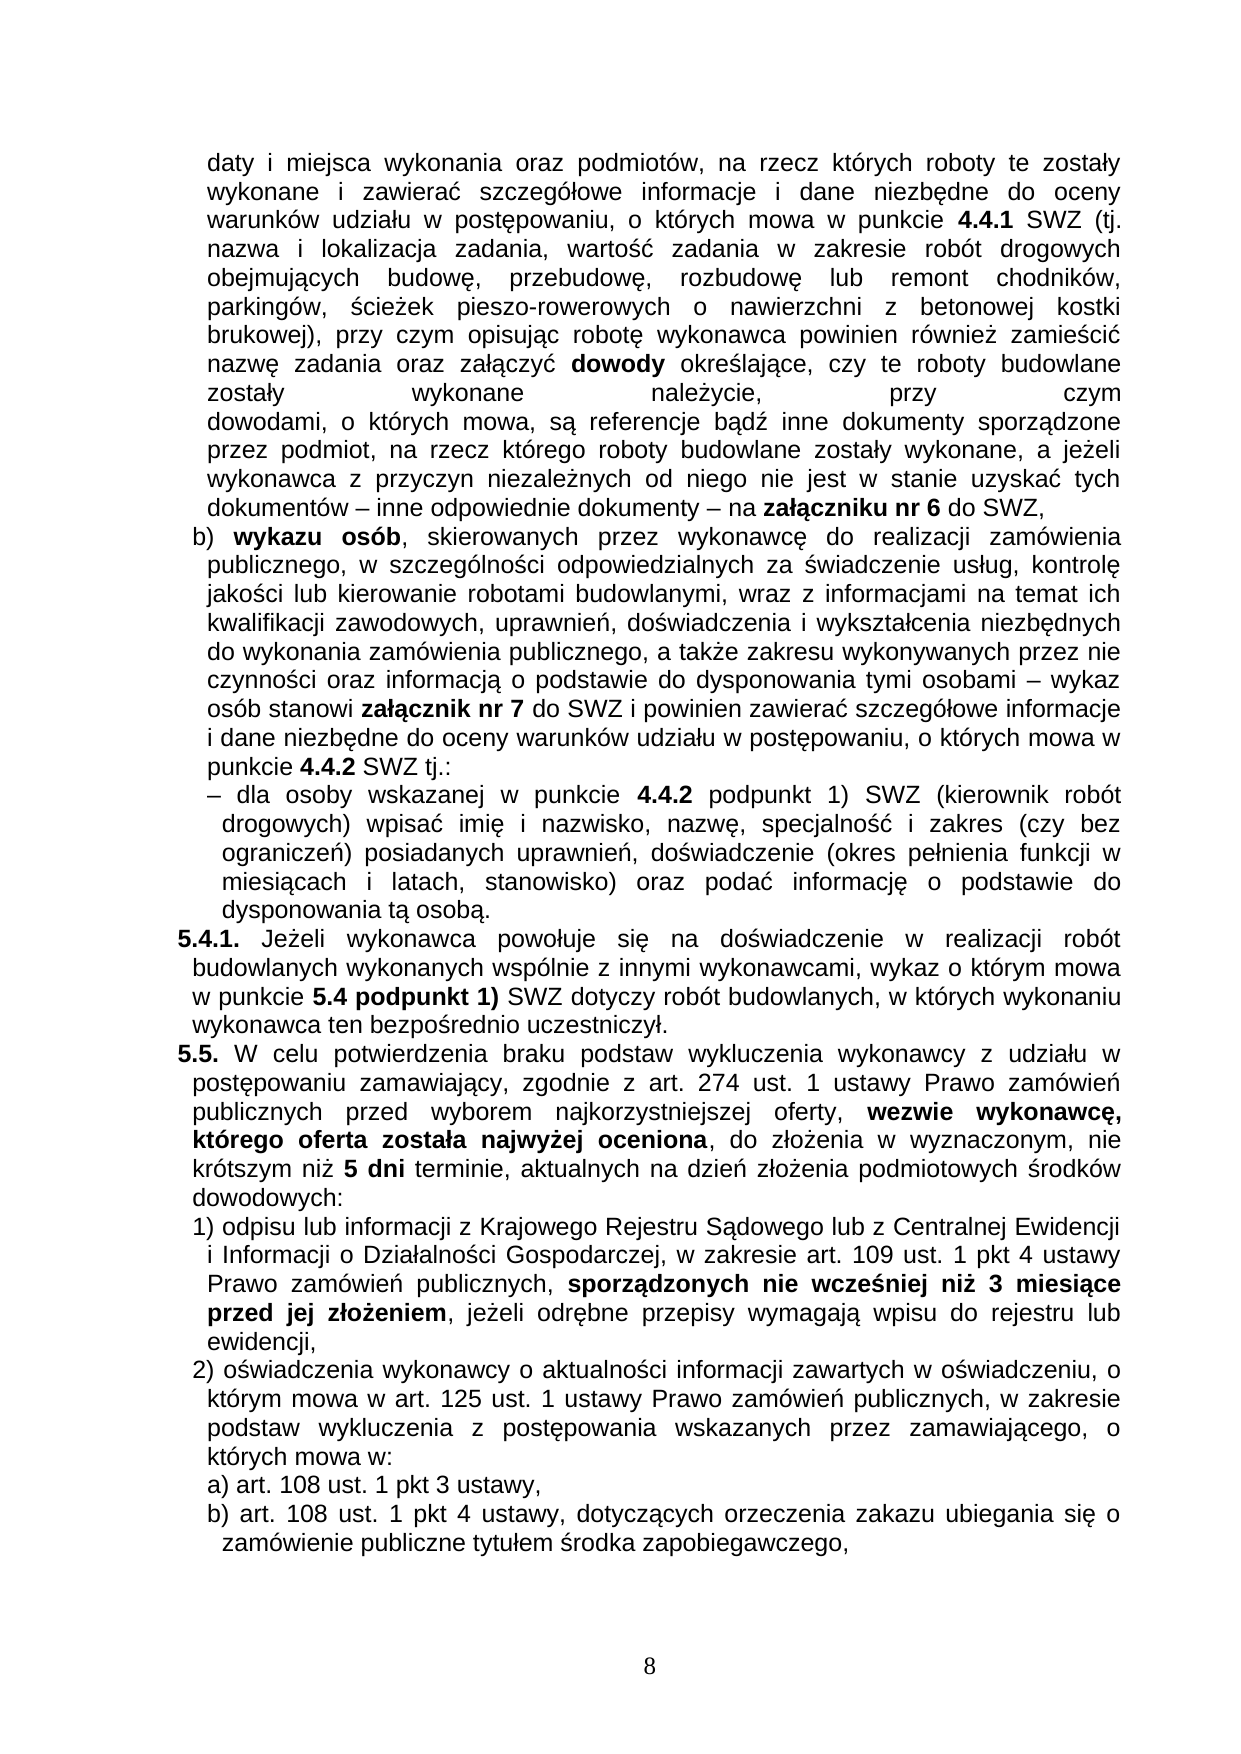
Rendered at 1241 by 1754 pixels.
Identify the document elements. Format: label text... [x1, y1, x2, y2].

text a) art. 108 ust. 1 pkt 3 ustawy, [207, 1470, 1122, 1499]
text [192, 148, 1122, 521]
text 1) odpisu lub informacji z Krajowego Rejestru Sądowego lub z Centralnej Ewidencji i Informacji o Działalności Gospodarczej, w zakresie art. 109 ust. 1 pkt 4 ustawy Prawo zamówień publicznych, sporządzonych nie wcześniej niż 3 miesiące przed jej złożeniem, jeżeli odrębne przepisy wymagają wpisu do rejestru lub ewidencji, [192, 1211, 1122, 1355]
text 2) oświadczenia wykonawcy o aktualności informacji zawartych w oświadczeniu, o którym mowa w art. 125 ust. 1 ustawy Prawo zamówień publicznych, w zakresie podstaw wykluczenia z postępowania wskazanych przez zamawiającego, o których mowa w: [192, 1355, 1122, 1470]
text 5.5. W celu potwierdzenia braku podstaw wykluczenia wykonawcy z udziału w postępowaniu zamawiający, zgodnie z art. 274 ust. 1 ustawy Prawo zamówień publicznych przed wyborem najkorzystniejszej oferty, wezwie wykonawcę, którego oferta została najwyżej oceniona, do złożenia w wyznaczonym, nie krótszym niż 5 dni terminie, aktualnych na dzień złożenia podmiotowych środków dowodowych: [177, 1039, 1122, 1211]
text 5.4.1. Jeżeli wykonawca powołuje się na doświadczenie w realizacji robót budowlanych wykonanych wspólnie z innymi wykonawcami, wykaz o którym mowa w punkcie 5.4 podpunkt 1) SWZ dotyczy robót budowlanych, w których wykonaniu wykonawca ten bezpośrednio uczestniczył. [177, 924, 1122, 1039]
text – dla osoby wskazanej w punkcie 4.4.2 podpunkt 1) SWZ (kierownik robót drogowych) wpisać imię i nazwisko, nazwę, specjalność i zakres (czy bez ograniczeń) posiadanych uprawnień, doświadczenie (okres pełnienia funkcji w miesiącach i latach, stanowisko) oraz podać informację o podstawie do dysponowania tą osobą. [207, 780, 1122, 924]
text b) art. 108 ust. 1 pkt 4 ustawy, dotyczących orzeczenia zakazu ubiegania się o zamówienie publiczne tytułem środka zapobiegawczego, [207, 1499, 1122, 1556]
text b) wykazu osób, skierowanych przez wykonawcę do realizacji zamówienia publicznego, w szczególności odpowiedzialnych za świadczenie usług, kontrolę jakości lub kierowanie robotami budowlanymi, wraz z informacjami na temat ich kwalifikacji zawodowych, uprawnień, doświadczenia i wykształcenia niezbędnych do wykonania zamówienia publicznego, a także zakresu wykonywanych przez nie czynności oraz informacją o podstawie do dysponowania tymi osobami – wykaz osób stanowi załącznik nr 7 do SWZ i powinien zawierać szczegółowe informacje i dane niezbędne do oceny warunków udziału w postępowaniu, o których mowa w punkcie 4.4.2 SWZ tj.: [192, 521, 1122, 780]
